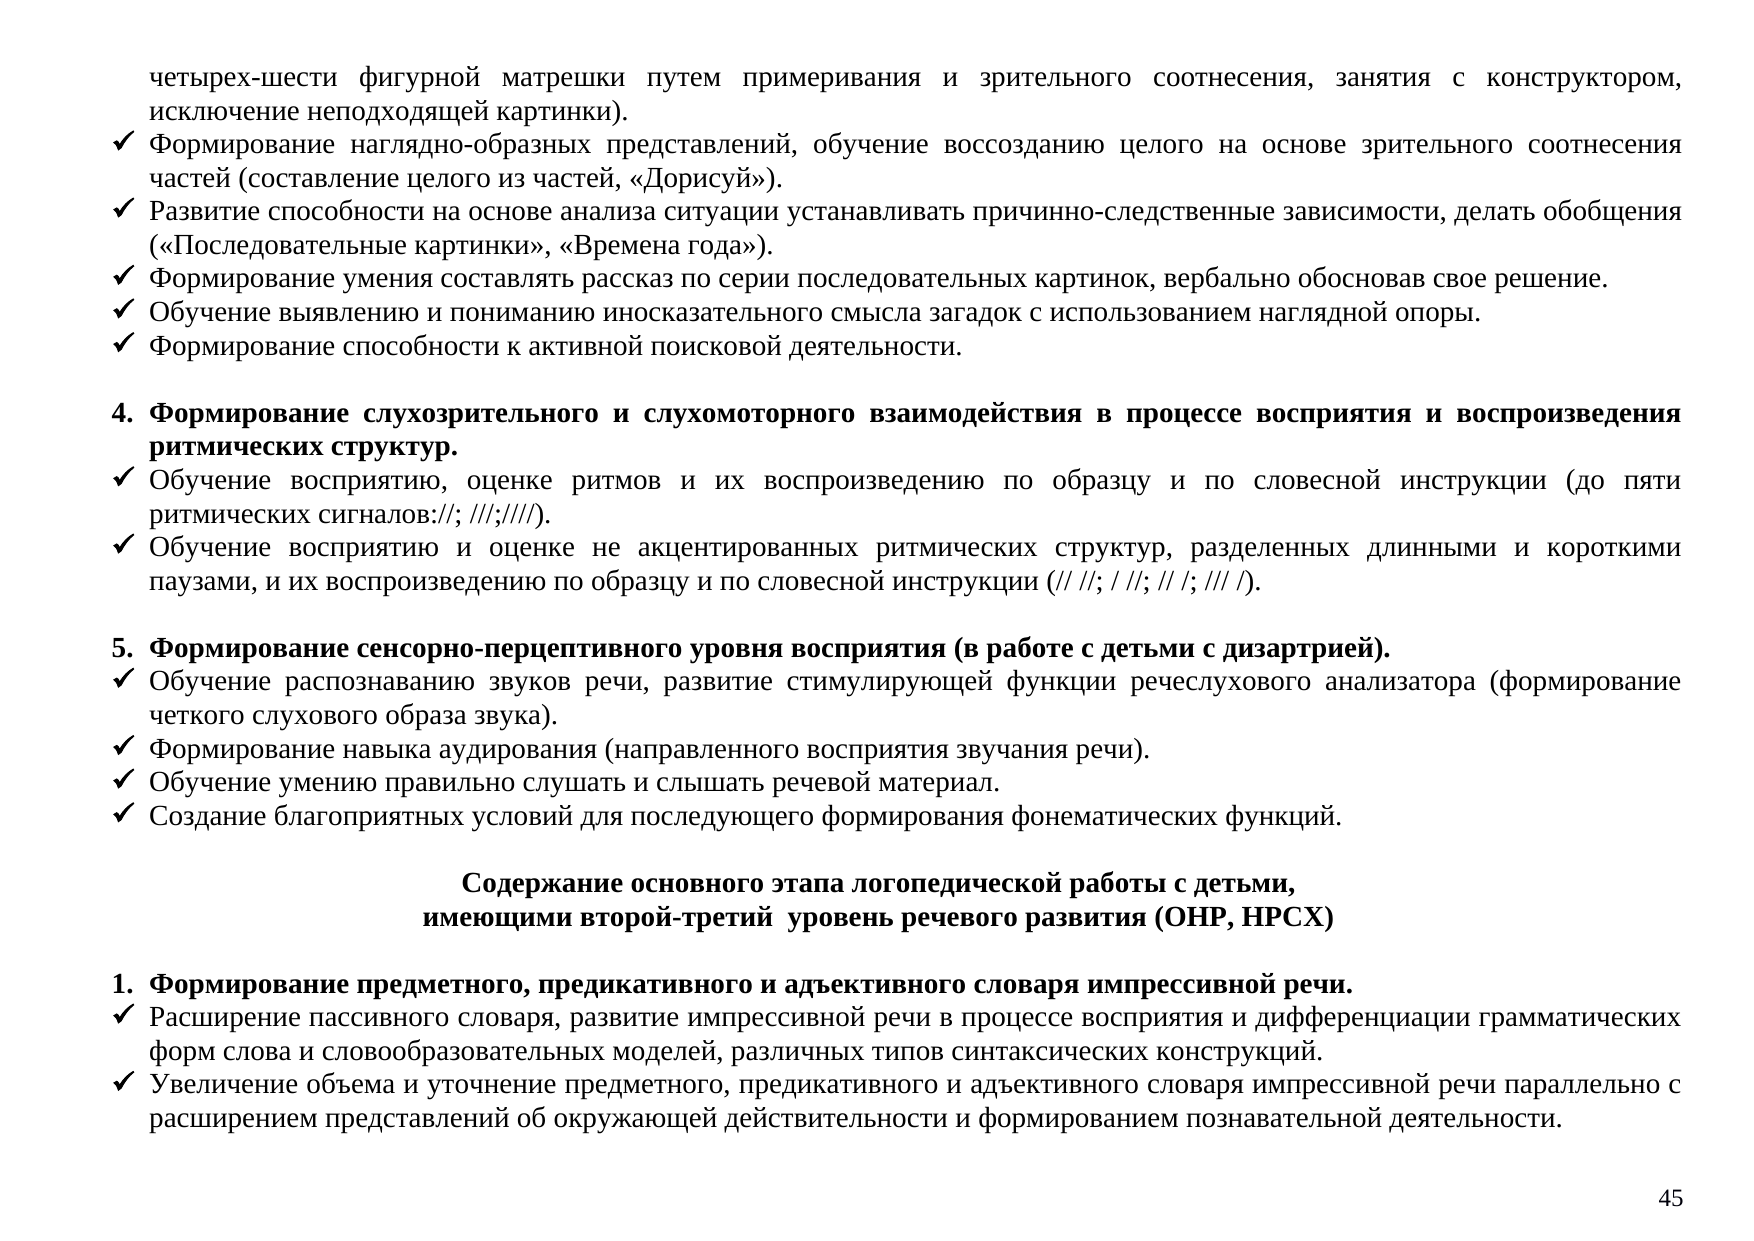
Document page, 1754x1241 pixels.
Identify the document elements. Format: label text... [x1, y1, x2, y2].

list Формирование слухозрительного и слухомоторного взаимодействия в процессе восприятия и воспроизведения ритмических структур. [111, 395, 1683, 462]
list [111, 59, 1683, 126]
list Создание благоприятных условий для последующего формирования фонематических функций. [111, 798, 1683, 832]
list Расширение пассивного словаря, развитие импрессивной речи в процессе восприятия и дифференциации грамматических форм слова и словообразовательных моделей, различных типов синтаксических конструкций. [111, 999, 1683, 1067]
list Формирование способности к активной поисковой деятельности. [111, 328, 1683, 361]
list Увеличение объема и уточнение предметного, предикативного и адъективного словаря импрессивной речи параллельно с расширением представлений об окружающей действительности и формированием познавательной деятельности. [111, 1067, 1683, 1134]
list Формирование навыка аудирования (направленного восприятия звучания речи). [111, 731, 1683, 764]
list Формирование сенсорно-перцептивного уровня восприятия (в работе с детьми с дизартрией). [111, 630, 1683, 663]
list Формирование наглядно-образных представлений, обучение воссозданию целого на основе зрительного соотнесения частей (составление целого из частей, «Дорисуй»). [111, 126, 1683, 193]
text имеющими второй-третий уровень речевого развития (ОНР, НРСХ) [74, 899, 1683, 932]
list Обучение восприятию и оценке не акцентированных ритмических структур, разделенных длинными и короткими паузами, и их воспроизведению по образцу и по словесной инструкции (// //; / //; // /; /// /). [111, 529, 1683, 596]
list Формирование умения составлять рассказ по серии последовательных картинок, вербально обосновав свое решение. [111, 261, 1683, 294]
list Формирование предметного, предикативного и адъективного словаря импрессивной речи. [111, 966, 1683, 999]
list Развитие способности на основе анализа ситуации устанавливать причинно-следственные зависимости, делать обобщения («Последовательные картинки», «Времена года»). [111, 193, 1683, 261]
list Обучение распознаванию звуков речи, развитие стимулирующей функции речеслухового анализатора (формирование четкого слухового образа звука). [111, 663, 1683, 731]
list Обучение умению правильно слушать и слышать речевой материал. [111, 764, 1683, 798]
list Обучение восприятию, оценке ритмов и их воспроизведению по образцу и по словесной инструкции (до пяти ритмических сигналов://; ///;////). [111, 462, 1683, 529]
list Обучение выявлению и пониманию иносказательного смысла загадок с использованием наглядной опоры. [111, 294, 1683, 328]
text Содержание основного этапа логопедической работы с детьми, [74, 865, 1683, 899]
